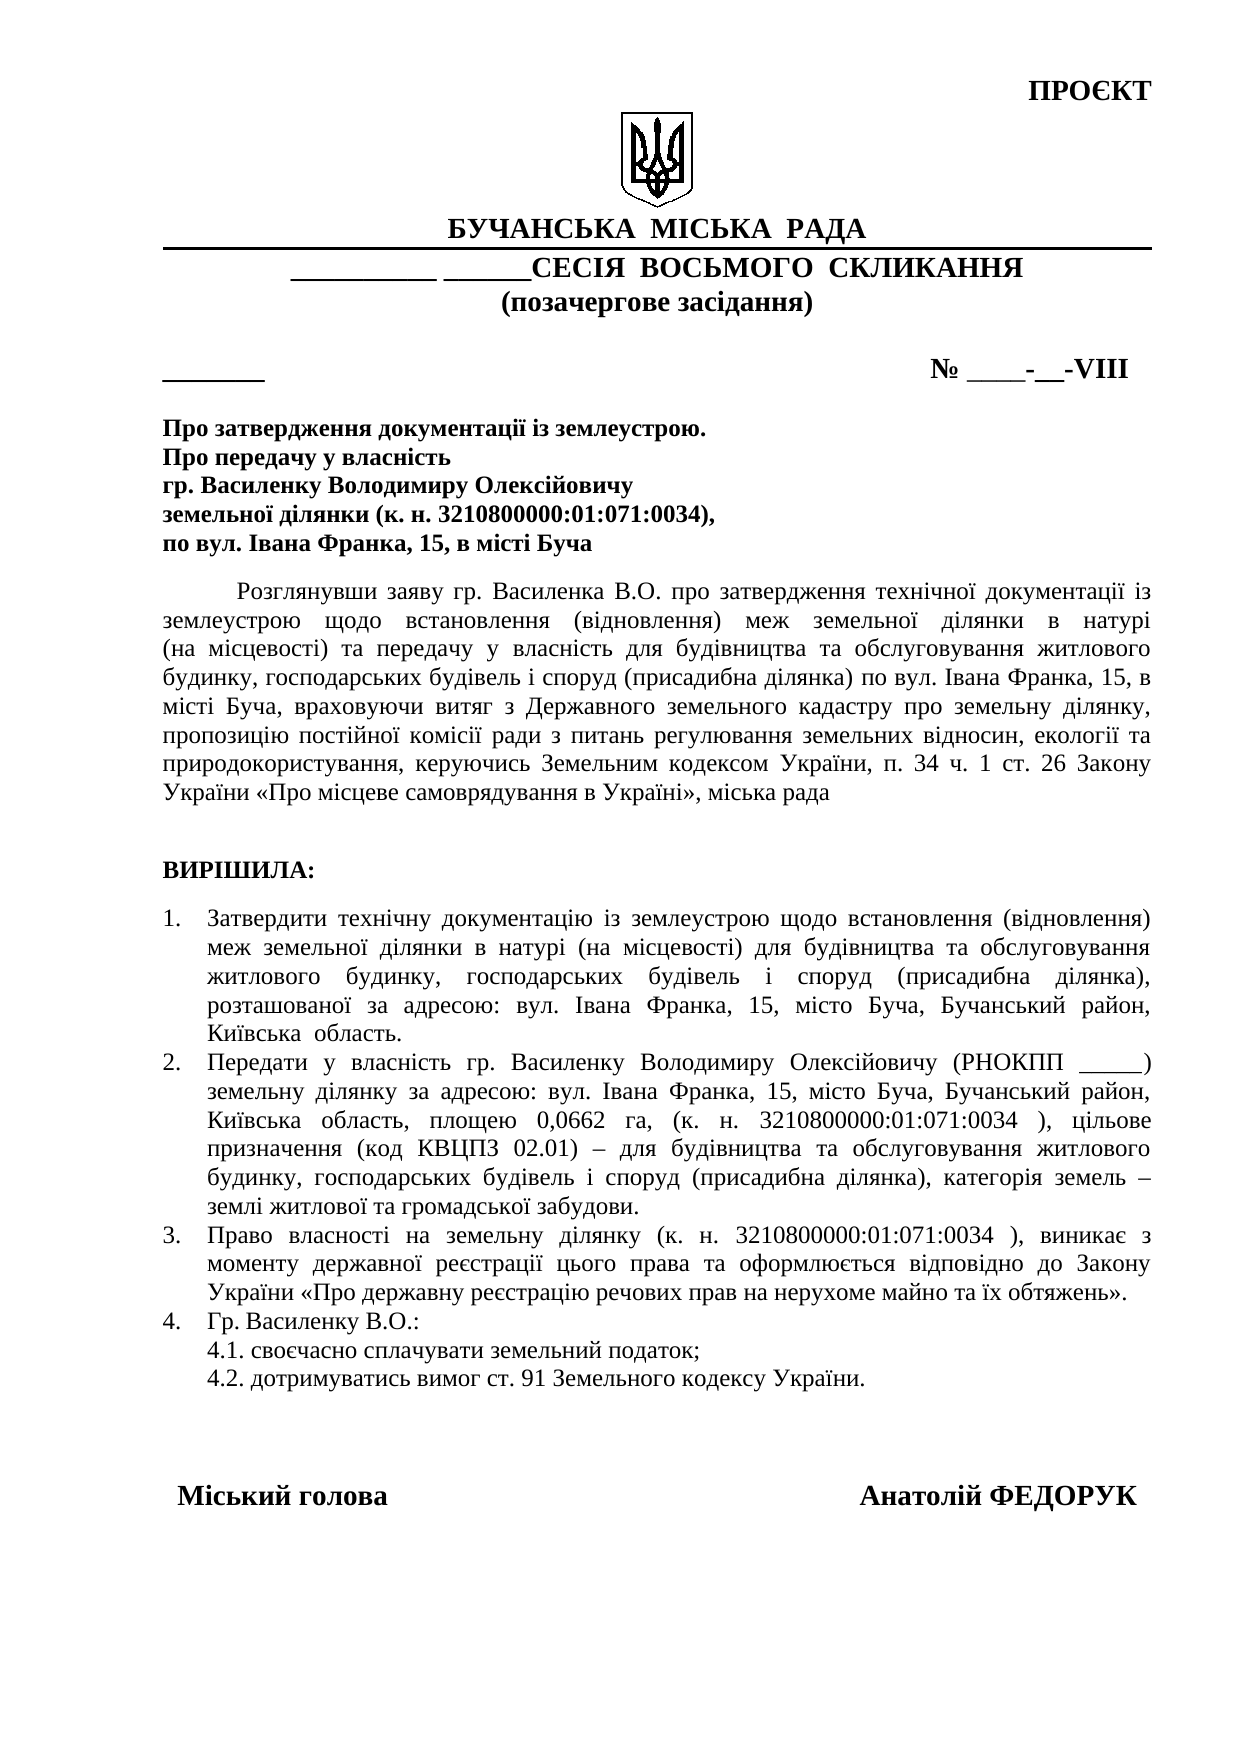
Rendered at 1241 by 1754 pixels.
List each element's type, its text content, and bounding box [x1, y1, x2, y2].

text ПРОЄКТ [162, 73, 1152, 107]
text БУЧАНСЬКА МІСЬКА РАДА [162, 211, 1152, 250]
text Розглянувши заяву гр. Василенка В.О. про затвердження технічної документації із землеустрою щодо встановлення (відновлення) меж земельної ділянки в натурі (на місцевості) та передачу у власність для будівництва та обслуговування житлового будинку, господарських будівель і споруд (присадибна ділянка) по вул. Івана Франка, 15, в місті Буча, враховуючи витяг з Державного земельного кадастру про земельну ділянку, пропозицію постійної комісії ради з питань регулювання земельних відносин, екології та природокористування, керуючись Земельним кодексом України, п. 34 ч. 1 ст. 26 Закону України «Про місцеве самоврядування в Україні», міська рада [162, 576, 1152, 806]
list Затвердити технічну документацію із землеустрою щодо встановлення (відновлення) меж земельної ділянки в натурі (на місцевості) для будівництва та обслуговування житлового будинку, господарських будівель і споруд (присадибна ділянка), розташованої за адресою: вул. Івана Франка, 15, місто Буча, Бучанський район, Київська область. [162, 903, 1152, 1047]
list Право власності на земельну ділянку (к. н. 3210800000:01:071:0034 ), виникає з моменту державної реєстрації цього права та оформлюється відповідно до Закону України «Про державну реєстрацію речових прав на нерухоме майно та їх обтяжень». [162, 1220, 1152, 1306]
text по вул. Івана Франка, 15, в місті Буча [162, 528, 1152, 557]
text 4.1. своєчасно сплачувати земельний податок; [207, 1335, 1152, 1363]
text 4.2. дотримуватись вимог ст. 91 Земельного кодексу України. [207, 1363, 1152, 1392]
text Міський голова Анатолій ФЕДОРУК [162, 1478, 1152, 1512]
text Про затвердження документації із землеустрою. [162, 413, 1152, 442]
list Передати у власність гр. Василенку Володимиру Олексійовичу (РНОКПП _____) земельну ділянку за адресою: вул. Івана Франка, 15, місто Буча, Бучанський район, Київська область, площею 0,0662 га, (к. н. 3210800000:01:071:0034 ), цільове призначення (код КВЦПЗ 02.01) – для будівництва та обслуговування житлового будинку, господарських будівель і споруд (присадибна ділянка), категорія земель – землі житлової та громадської забудови. [162, 1047, 1152, 1220]
text (позачергове засідання) [162, 284, 1152, 317]
text земельної ділянки (к. н. 3210800000:01:071:0034), [162, 499, 1152, 528]
text ВИРІШИЛА: [162, 856, 1152, 884]
text _______ № ____-__-VІІІ [162, 351, 1152, 384]
text Про передачу у власність [162, 442, 1152, 471]
text 4. Гр. Василенку В.О.: [162, 1306, 1152, 1335]
text __________ ______СЕСІЯ ВОСЬМОГО СКЛИКАННЯ [162, 250, 1152, 284]
text гр. Василенку Володимиру Олексійовичу [162, 471, 1152, 499]
